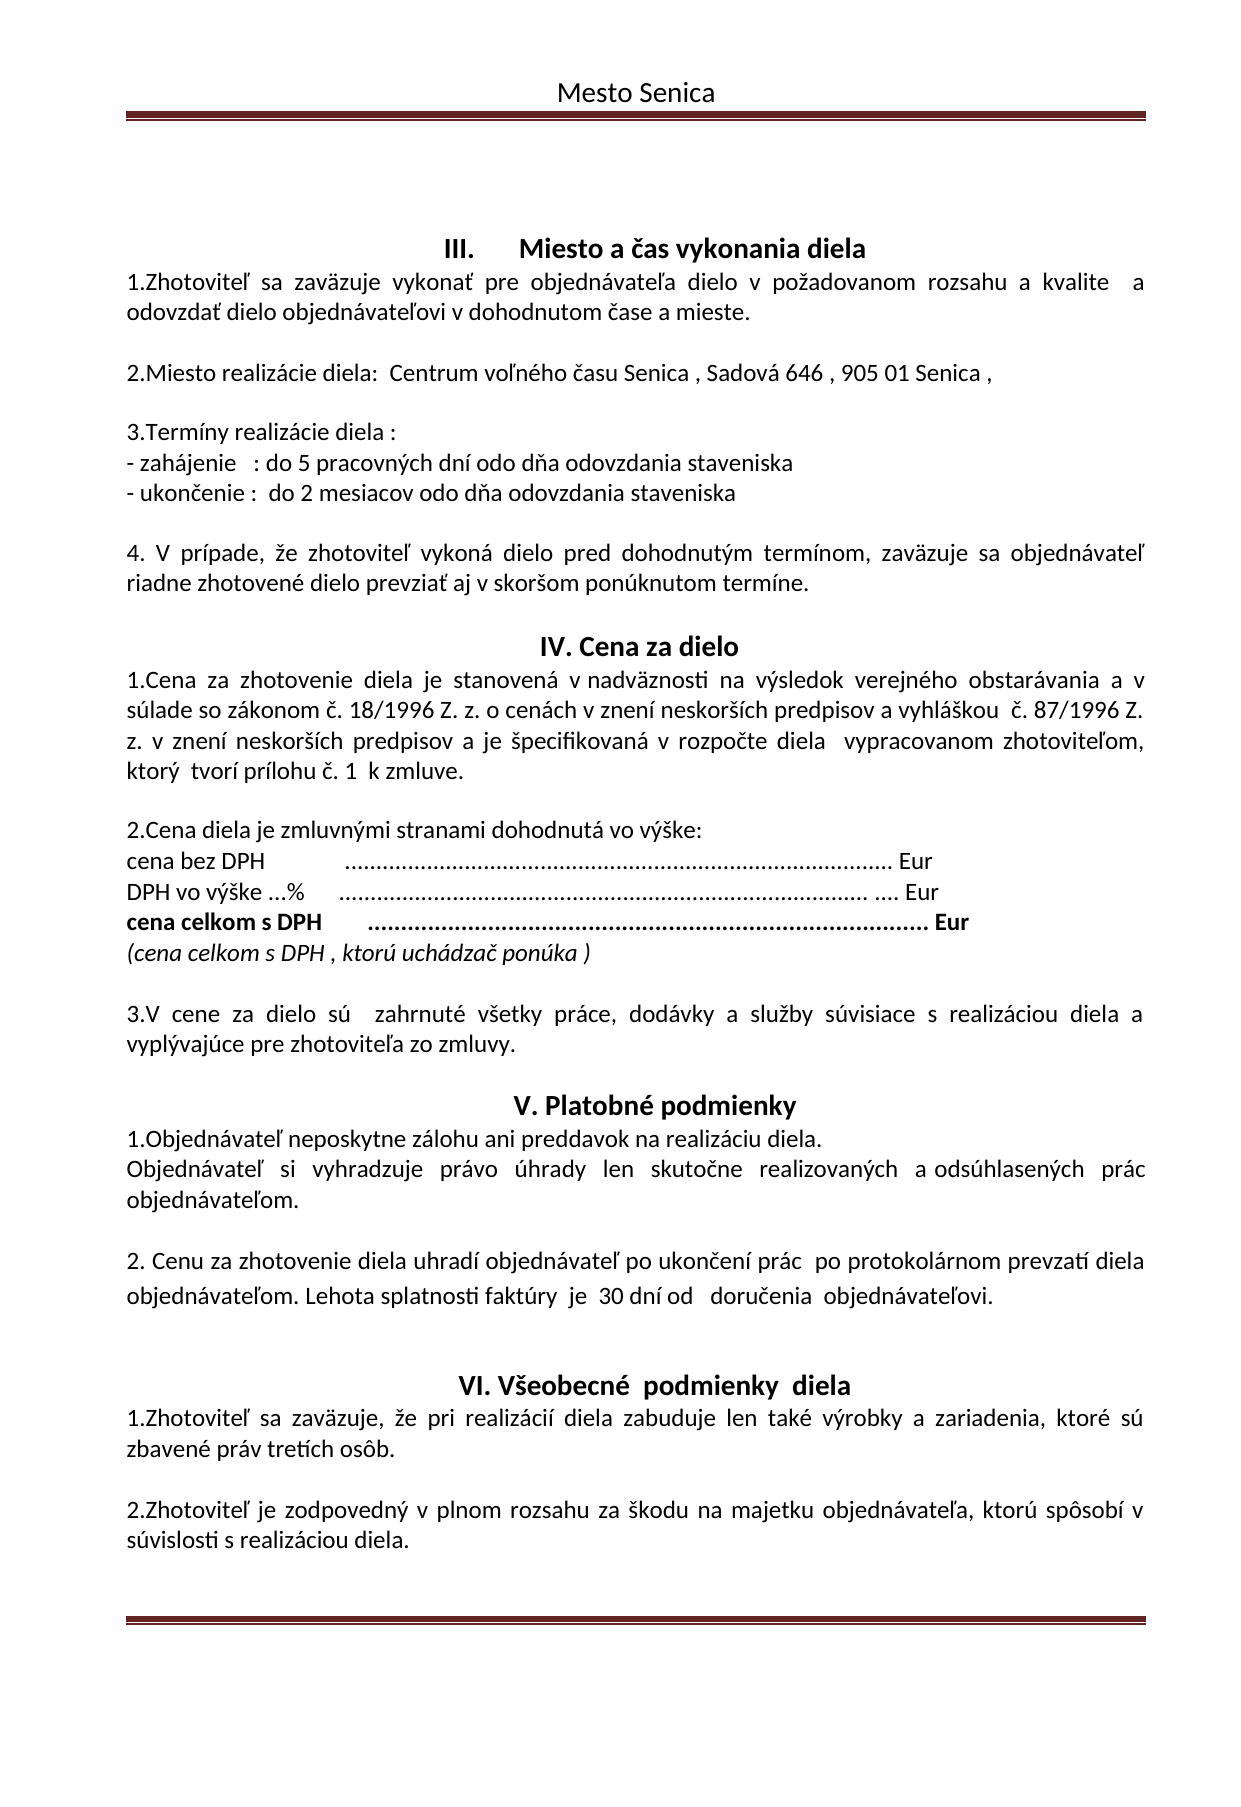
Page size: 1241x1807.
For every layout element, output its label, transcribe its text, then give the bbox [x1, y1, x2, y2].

text 4. V prípade, že zhotoviteľ vykoná dielo pred dohodnutým termínom, zaväzuje sa objednávateľ riadne zhotovené dielo prevziať aj v skoršom ponúknutom termíne. [126, 537, 1146, 598]
text DPH vo výške ...% .................................................................................... .... Eur [126, 876, 1146, 906]
text cena celkom s DPH .................................................................................... Eur [126, 906, 1146, 937]
text 2.Miesto realizácie diela: Centrum voľného času Senica , Sadová 646 , 905 01 Senica , [126, 357, 1146, 388]
text 3.Termíny realizácie diela : [126, 417, 1146, 447]
text 2.Cena diela je zmluvnými stranami dohodnutá vo výške: [126, 815, 1146, 845]
text V. Platobné podmienky [164, 1087, 1146, 1123]
text cena bez DPH ....................................................................................... Eur [126, 845, 1146, 876]
text - zahájenie : do 5 pracovných dní odo dňa odovzdania staveniska [126, 447, 1146, 478]
text 3.V cene za dielo sú zahrnuté všetky práce, dodávky a služby súvisiace s realizáciou diela a vyplývajúce pre zhotoviteľa zo zmluvy. [126, 998, 1146, 1059]
text 1.Zhotoviteľ sa zaväzuje, že pri realizácií diela zabuduje len také výrobky a zariadenia, ktoré sú zbavené práv tretích osôb. [126, 1402, 1146, 1463]
text 1.Objednávateľ neposkytne zálohu ani preddavok na realizáciu diela. [126, 1123, 1146, 1154]
text - ukončenie : do 2 mesiacov odo dňa odovzdania staveniska [126, 478, 1146, 508]
text 1.Zhotoviteľ sa zaväzuje vykonať pre objednávateľa dielo v požadovanom rozsahu a kvalite a odovzdať dielo objednávateľovi v dohodnutom čase a mieste. [126, 266, 1146, 327]
text 1.Cena za zhotovenie diela je stanovená v nadväznosti na výsledok verejného obstarávania a v súlade so zákonom č. 18/1996 Z. z. o cenách v znení neskorších predpisov a vyhláškou č. 87/1996 Z. z. v znení neskorších predpisov a je špecifikovaná v rozpočte diela vypracovanom zhotoviteľom, ktorý tvorí prílohu č. 1 k zmluve. [126, 664, 1146, 786]
text 2.Zhotoviteľ je zodpovedný v plnom rozsahu za škodu na majetku objednávateľa, ktorú spôsobí v súvislosti s realizáciou diela. [126, 1494, 1146, 1555]
text 2. Cenu za zhotovenie diela uhradí objednávateľ po ukončení prác po protokolárnom prevzatí diela objednávateľom. Lehota splatnosti faktúry je 30 dní od doručenia objednávateľovi. [126, 1245, 1146, 1311]
text Objednávateľ si vyhradzuje právo úhrady len skutočne realizovaných a odsúhlasených prác objednávateľom. [126, 1154, 1146, 1215]
text (cena celkom s DPH , ktorú uchádzač ponúka ) [126, 937, 1146, 967]
list Miesto a čas vykonania diela [164, 230, 1146, 266]
text IV. Cena za dielo [126, 628, 1146, 664]
text VI. Všeobecné podmienky diela [164, 1367, 1146, 1402]
